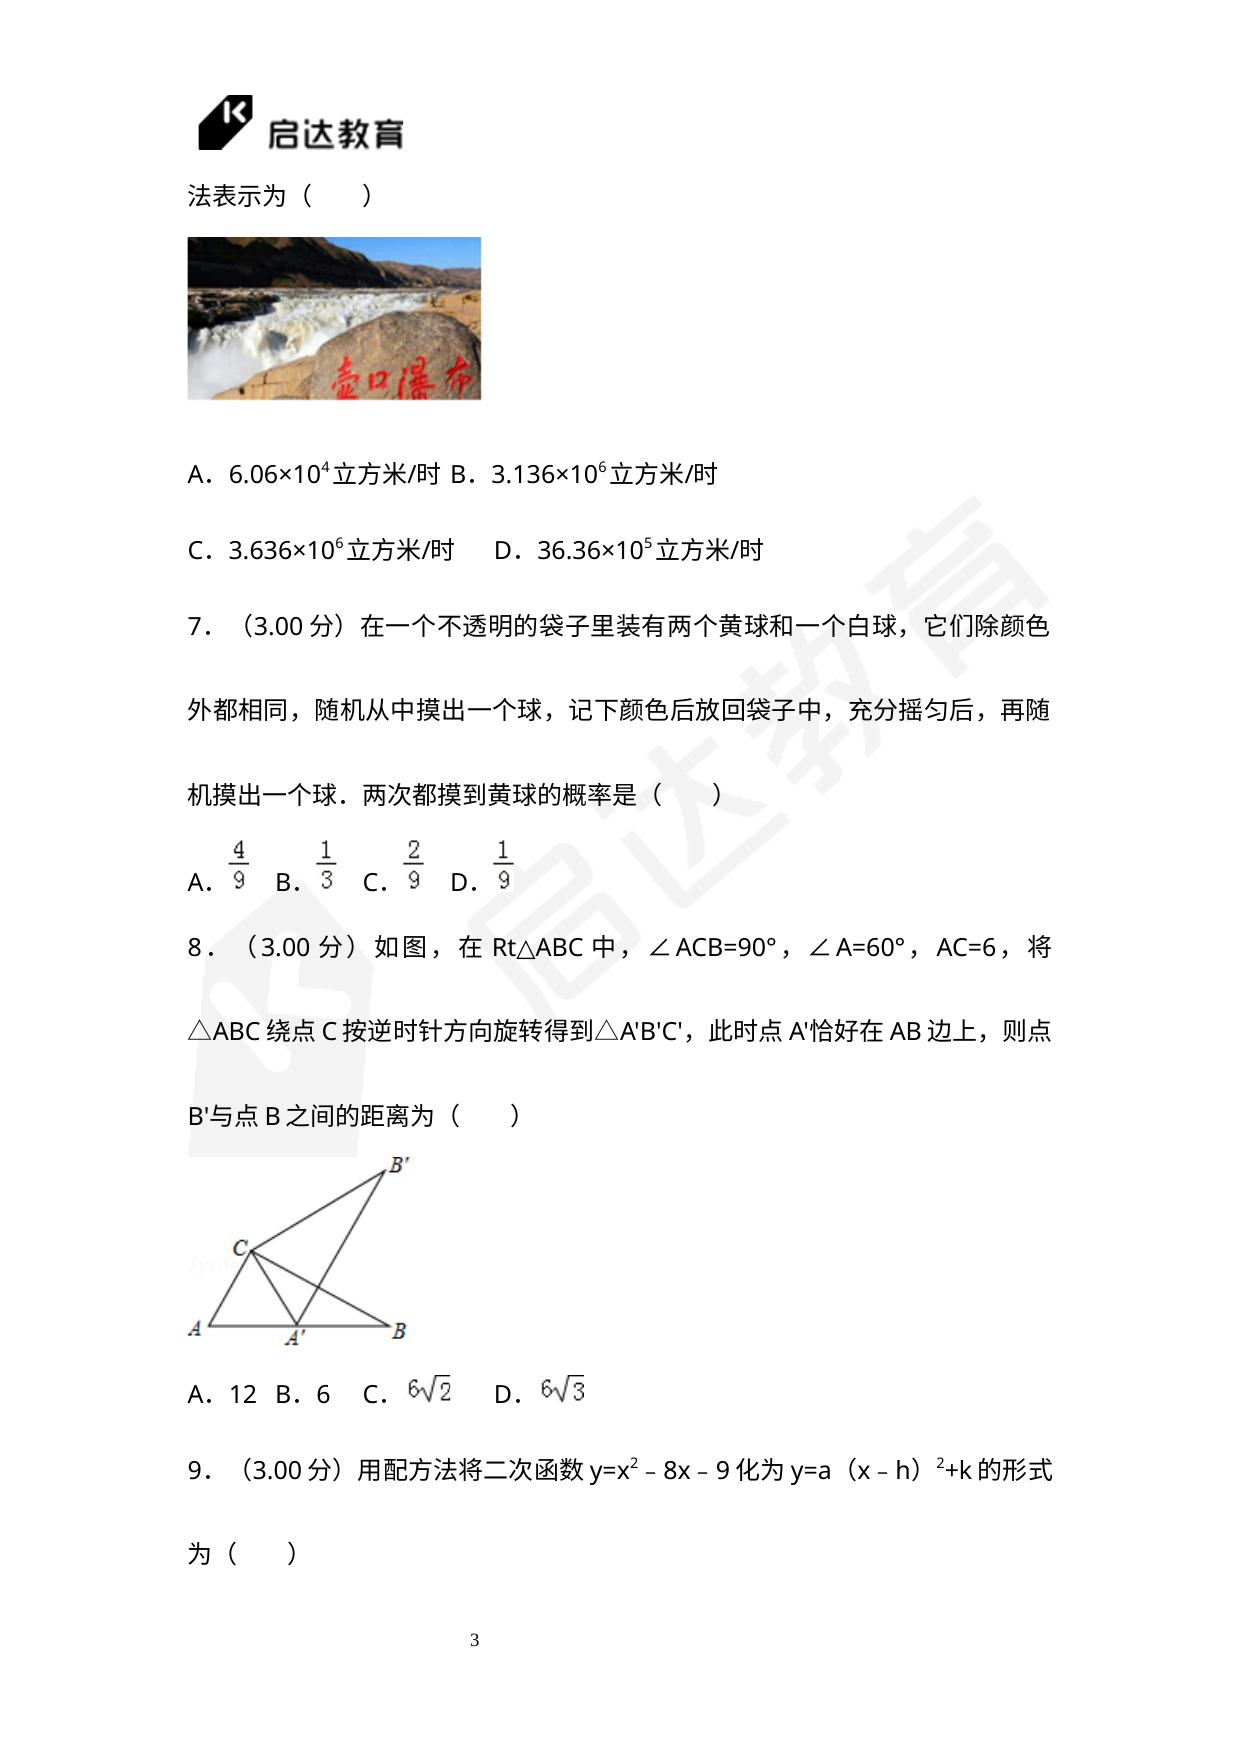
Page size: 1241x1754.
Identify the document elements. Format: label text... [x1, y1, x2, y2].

picture [537, 1375, 584, 1404]
picture [198, 95, 404, 150]
picture [228, 836, 249, 892]
text C．3.636×106立方米/时 D．36.36×105立方米/时 [187, 516, 1053, 581]
picture [493, 836, 514, 892]
text 6．（3.00分）黄河是中华民族的象征，被誉为母亲河，黄河壶口瀑布位于我省吉县城西45千米处，是黄河上最具气势的自然景观．其落差约30米，年平均流量1010立方米/秒．若以小时作时间单位，则其年平均流量可用科学记数法表示为（ ） [187, 162, 1053, 227]
picture [403, 836, 424, 892]
text A．12 B．6 C． D． [187, 1360, 1053, 1425]
picture [316, 836, 337, 892]
text 7．（3.00分）在一个不透明的袋子里装有两个黄球和一个白球，它们除颜色外都相同，随机从中摸出一个球，记下颜色后放回袋子中，充分摇匀后，再随机摸出一个球．两次都摸到黄球的概率是（ ） [187, 592, 1053, 826]
picture [187, 237, 486, 405]
picture [403, 1375, 451, 1404]
text 9．（3.00分）用配方法将二次函数y=x2﹣8x﹣9化为y=a（x﹣h）2+k的形式为（ ） [187, 1436, 1053, 1585]
picture [187, 1157, 414, 1350]
text A．6.06×104立方米/时 B．3.136×106立方米/时 [187, 440, 1053, 505]
text A． B． C． D． [187, 837, 1053, 902]
text 8．（3.00分）如图，在Rt△ABC中，∠ACB=90°，∠A=60°，AC=6，将△ABC绕点C按逆时针方向旋转得到△A'B'C'，此时点A'恰好在AB边上，则点B'与点B之间的距离为（ ） [187, 913, 1053, 1147]
